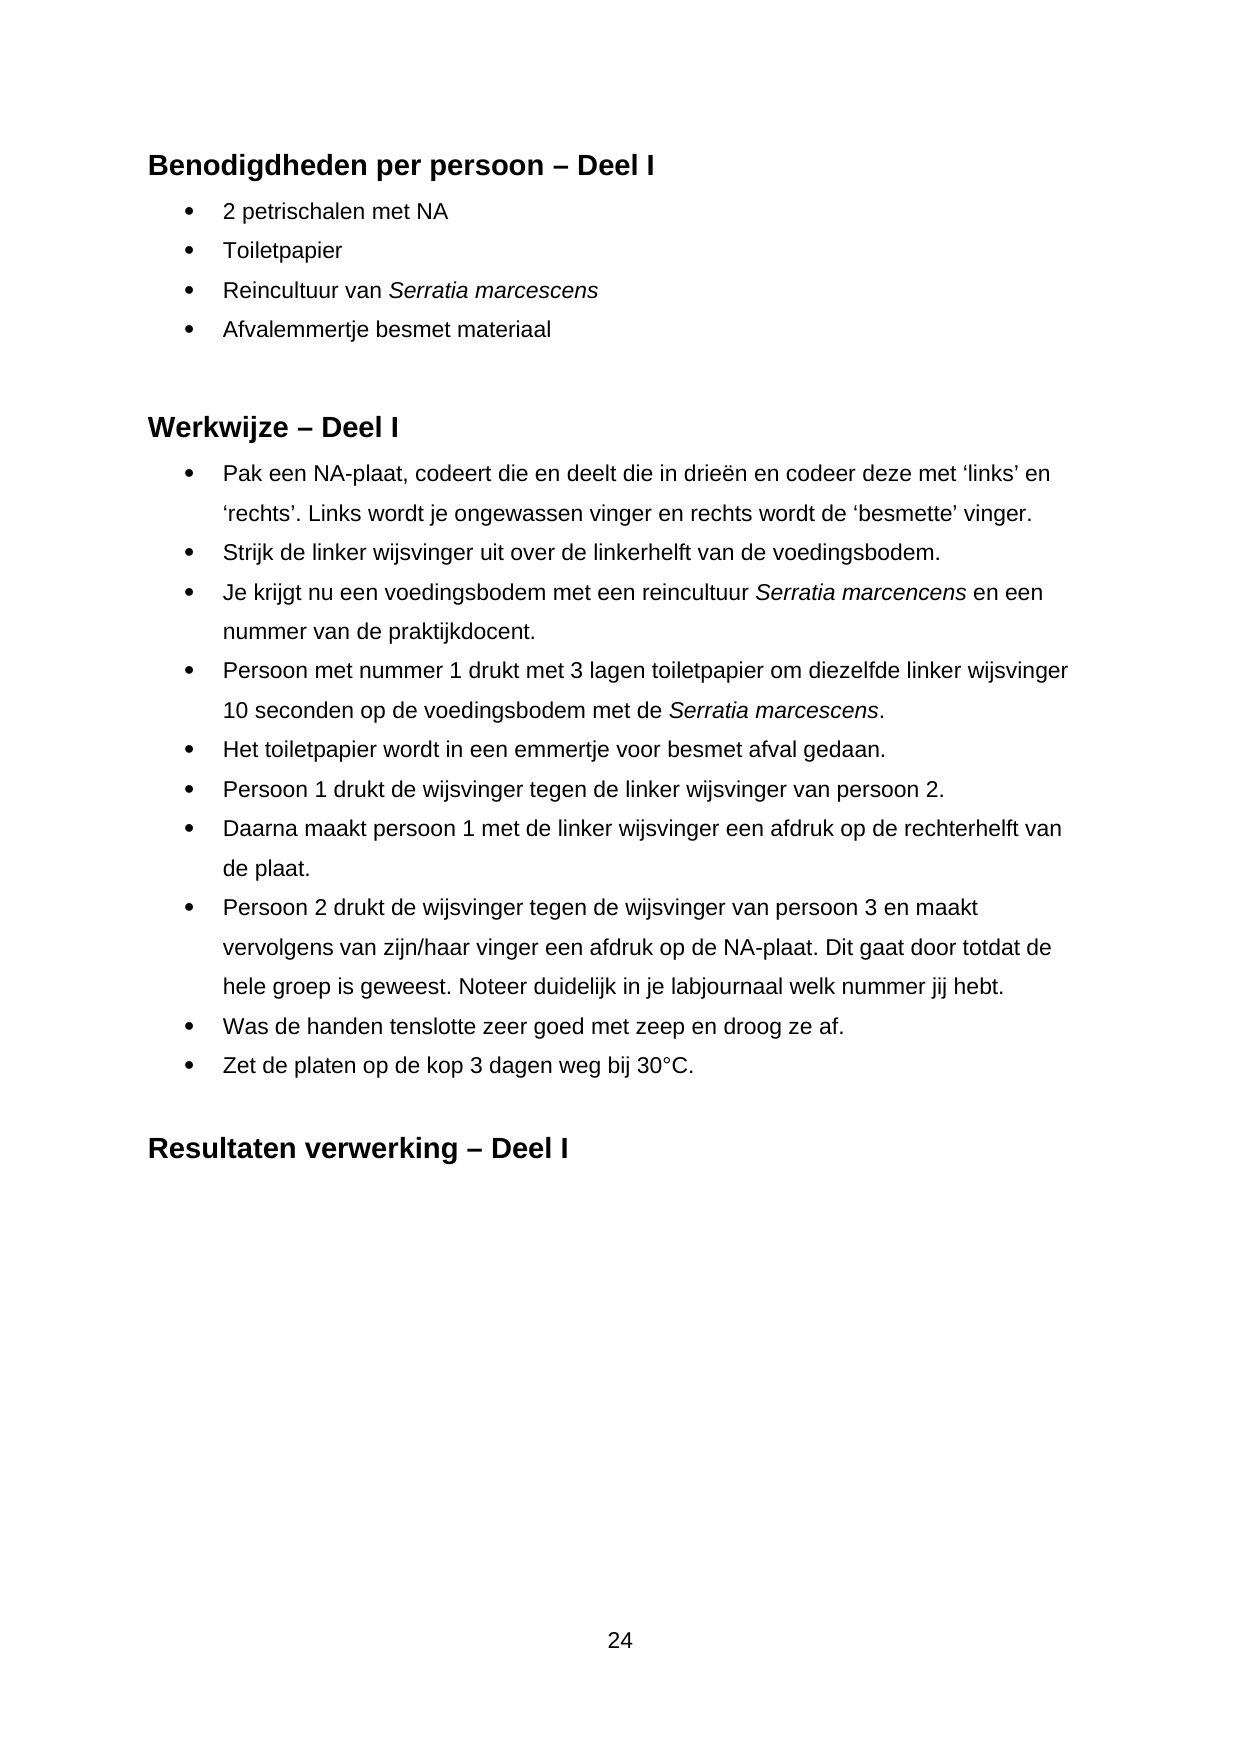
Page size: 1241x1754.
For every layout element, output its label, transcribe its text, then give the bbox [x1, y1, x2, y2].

list Strijk de linker wijsvinger uit over de linkerhelft van de voedingsbodem. [185, 539, 1093, 565]
text Benodigdheden per persoon – Deel I [148, 148, 1093, 181]
list Toiletpapier [185, 237, 1093, 264]
text Resultaten verwerking – Deel I [148, 1131, 1093, 1165]
list 2 petrischalen met NA [185, 198, 1093, 224]
list Persoon 1 drukt de wijsvinger tegen de linker wijsvinger van persoon 2. [185, 776, 1093, 802]
list Het toiletpapier wordt in een emmertje voor besmet afval gedaan. [185, 736, 1093, 763]
list Was de handen tenslotte zeer goed met zeep en droog ze af. [185, 1013, 1093, 1039]
text Werkwijze – Deel I [148, 410, 1093, 443]
list Daarna maakt persoon 1 met de linker wijsvinger een afdruk op de rechterhelft van de plaat. [185, 815, 1093, 881]
list Persoon 2 drukt de wijsvinger tegen de wijsvinger van persoon 3 en maakt vervolgens van zijn/haar vinger een afdruk op de NA-plaat. Dit gaat door totdat de hele groep is geweest. Noteer duidelijk in je labjournaal welk nummer jij hebt. [185, 894, 1093, 999]
list Reincultuur van Serratia marcescens [185, 277, 1093, 303]
list Je krijgt nu een voedingsbodem met een reincultuur Serratia marcencens en een nummer van de praktijkdocent. [185, 578, 1093, 644]
list Zet de platen op de kop 3 dagen weg bij 30°C. [185, 1052, 1093, 1078]
list Afvalemmertje besmet materiaal [185, 316, 1093, 343]
list Pak een NA-plaat, codeert die en deelt die in drieën en codeer deze met ‘links’ en ‘rechts’. Links wordt je ongewassen vinger en rechts wordt de ‘besmette’ vinger. [185, 460, 1093, 526]
list Persoon met nummer 1 drukt met 3 lagen toiletpapier om diezelfde linker wijsvinger 10 seconden op de voedingsbodem met de Serratia marcescens. [185, 657, 1093, 723]
